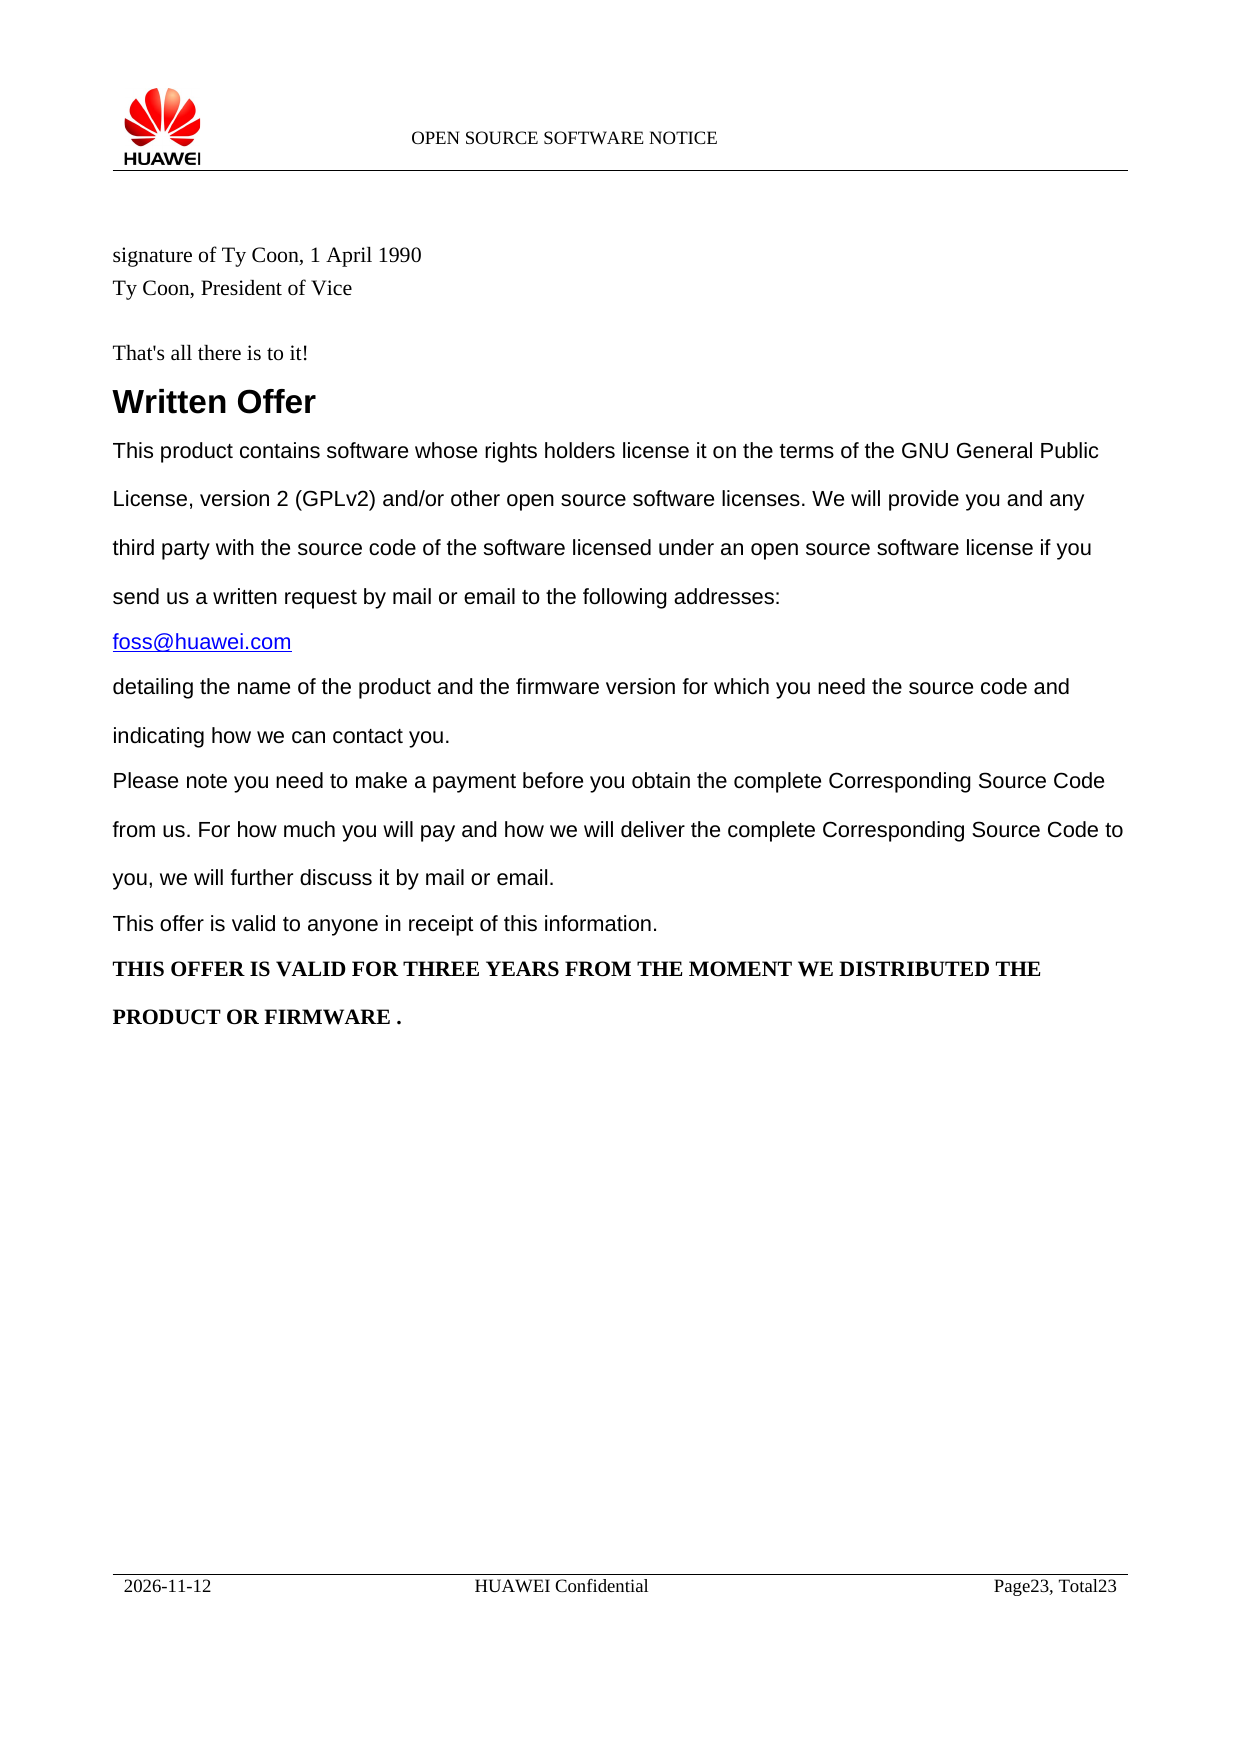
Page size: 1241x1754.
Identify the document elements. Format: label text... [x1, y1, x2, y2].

text This product contains software whose rights holders license it on the terms of the GNU General Public License, version 2 (GPLv2) and/or other open source software licenses. We will provide you and any third party with the source code of the software licensed under an open source software license if you send us a written request by mail or email to the following addresses: [112, 434, 1128, 613]
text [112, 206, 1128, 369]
text This offer is valid for three years from the moment we distributed the product or firmware . [112, 952, 1128, 1033]
picture [124, 88, 201, 165]
text foss@huawei.com [112, 625, 1128, 658]
text This offer is valid to anyone in receipt of this information. [112, 907, 1128, 939]
text detailing the name of the product and the firmware version for which you need the source code and indicating how we can contact you. [112, 670, 1128, 752]
text Written Offer [112, 369, 1128, 434]
text Please note you need to make a payment before you obtain the complete Corresponding Source Code from us. For how much you will pay and how we will deliver the complete Corresponding Source Code to you, we will further discuss it by mail or email. [112, 764, 1128, 894]
